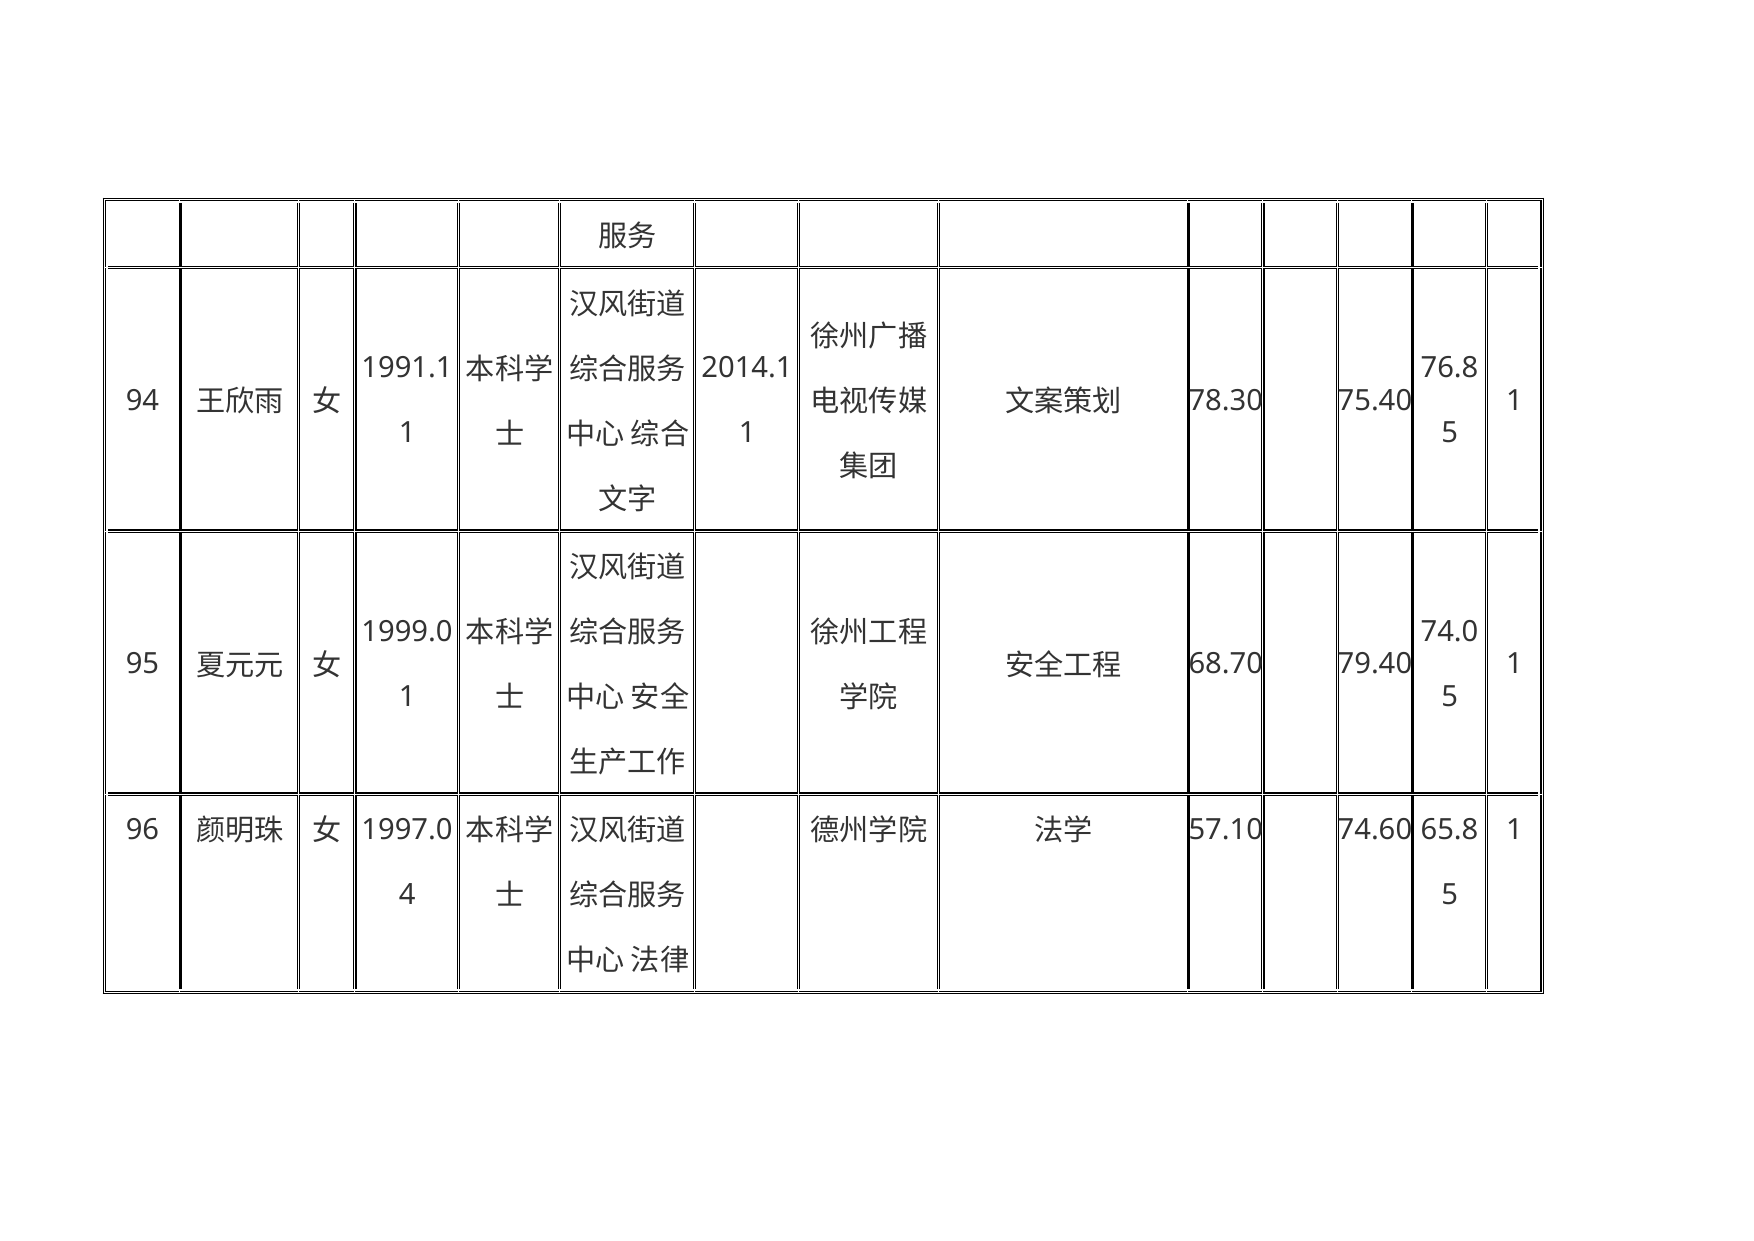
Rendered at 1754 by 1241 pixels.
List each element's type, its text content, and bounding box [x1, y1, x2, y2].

table_cell 本科学士 [459, 201, 560, 266]
table_cell 文案策划 [940, 269, 1187, 529]
table_cell [1265, 269, 1336, 529]
table_cell 汉风街道综合服务中心 综合服务 [560, 201, 695, 266]
table_cell 女 [300, 533, 353, 792]
table_cell 74.60 [1338, 796, 1412, 991]
table_cell 本科学士 [459, 796, 560, 991]
table_cell 1997.04 [355, 796, 459, 991]
table_cell 法学 [939, 796, 1188, 991]
table_cell 王维 [180, 201, 299, 266]
table_cell 德州学院 [799, 796, 939, 991]
table_cell 1 [1488, 529, 1541, 792]
table_cell [1263, 201, 1337, 266]
table_cell 94 [104, 266, 180, 529]
table_cell 1 [1486, 201, 1540, 266]
table_cell 1995.10 [355, 201, 459, 266]
table_cell 65.85 [1412, 796, 1486, 991]
table_cell 徐州工程学院 [800, 533, 937, 792]
table_cell 本科学士 [460, 533, 558, 792]
table_cell 68.70 [1190, 533, 1261, 792]
table_cell 汉风街道综合服务中心 法律服务 [560, 796, 695, 991]
table_cell 78.30 [1190, 269, 1261, 529]
table_cell 93 [104, 199, 180, 266]
table_cell 1991.11 [357, 269, 457, 529]
table_cell [1265, 533, 1336, 792]
table_cell [695, 796, 799, 991]
table_cell 女 [299, 792, 355, 991]
table_cell [1263, 796, 1337, 991]
table_cell 汉风街道综合服务中心 安全生产工作 [561, 533, 693, 792]
table_cell 夏元元 [182, 533, 297, 792]
table_cell 颜明珠 [180, 796, 299, 991]
table_cell [696, 533, 797, 792]
table_cell 汉风街道综合服务中心 综合文字 [561, 269, 693, 529]
table_cell 辽宁工程技术大学 [799, 201, 939, 266]
table_cell 75.40 [1339, 269, 1411, 529]
table_cell 76.85 [1414, 269, 1485, 529]
table_cell 1 [1486, 266, 1542, 529]
table_cell 女 [300, 269, 353, 529]
table_cell 57.10 [1188, 792, 1263, 991]
table_cell 1 [1486, 792, 1541, 991]
table_cell 79.40 [1339, 533, 1411, 792]
table_cell 王欣雨 [182, 269, 297, 529]
table_cell 男 [299, 199, 355, 266]
table_cell 2014.11 [696, 269, 797, 529]
table_cell 本科学士 [460, 269, 558, 529]
table_cell 95 [106, 529, 179, 792]
table_cell 52.90 [1188, 199, 1263, 266]
table_cell 动画 [939, 199, 1188, 266]
table_cell 徐州广播电视传媒集团 [800, 269, 937, 529]
table_cell 61.95 [1412, 201, 1486, 266]
table_cell 1999.01 [357, 533, 457, 792]
table_cell 96 [106, 792, 180, 991]
table_cell 2020.10 [695, 201, 799, 266]
table_cell 安全工程 [940, 533, 1187, 792]
table_cell 74.05 [1414, 533, 1485, 792]
table_cell 71.00 [1338, 199, 1412, 266]
